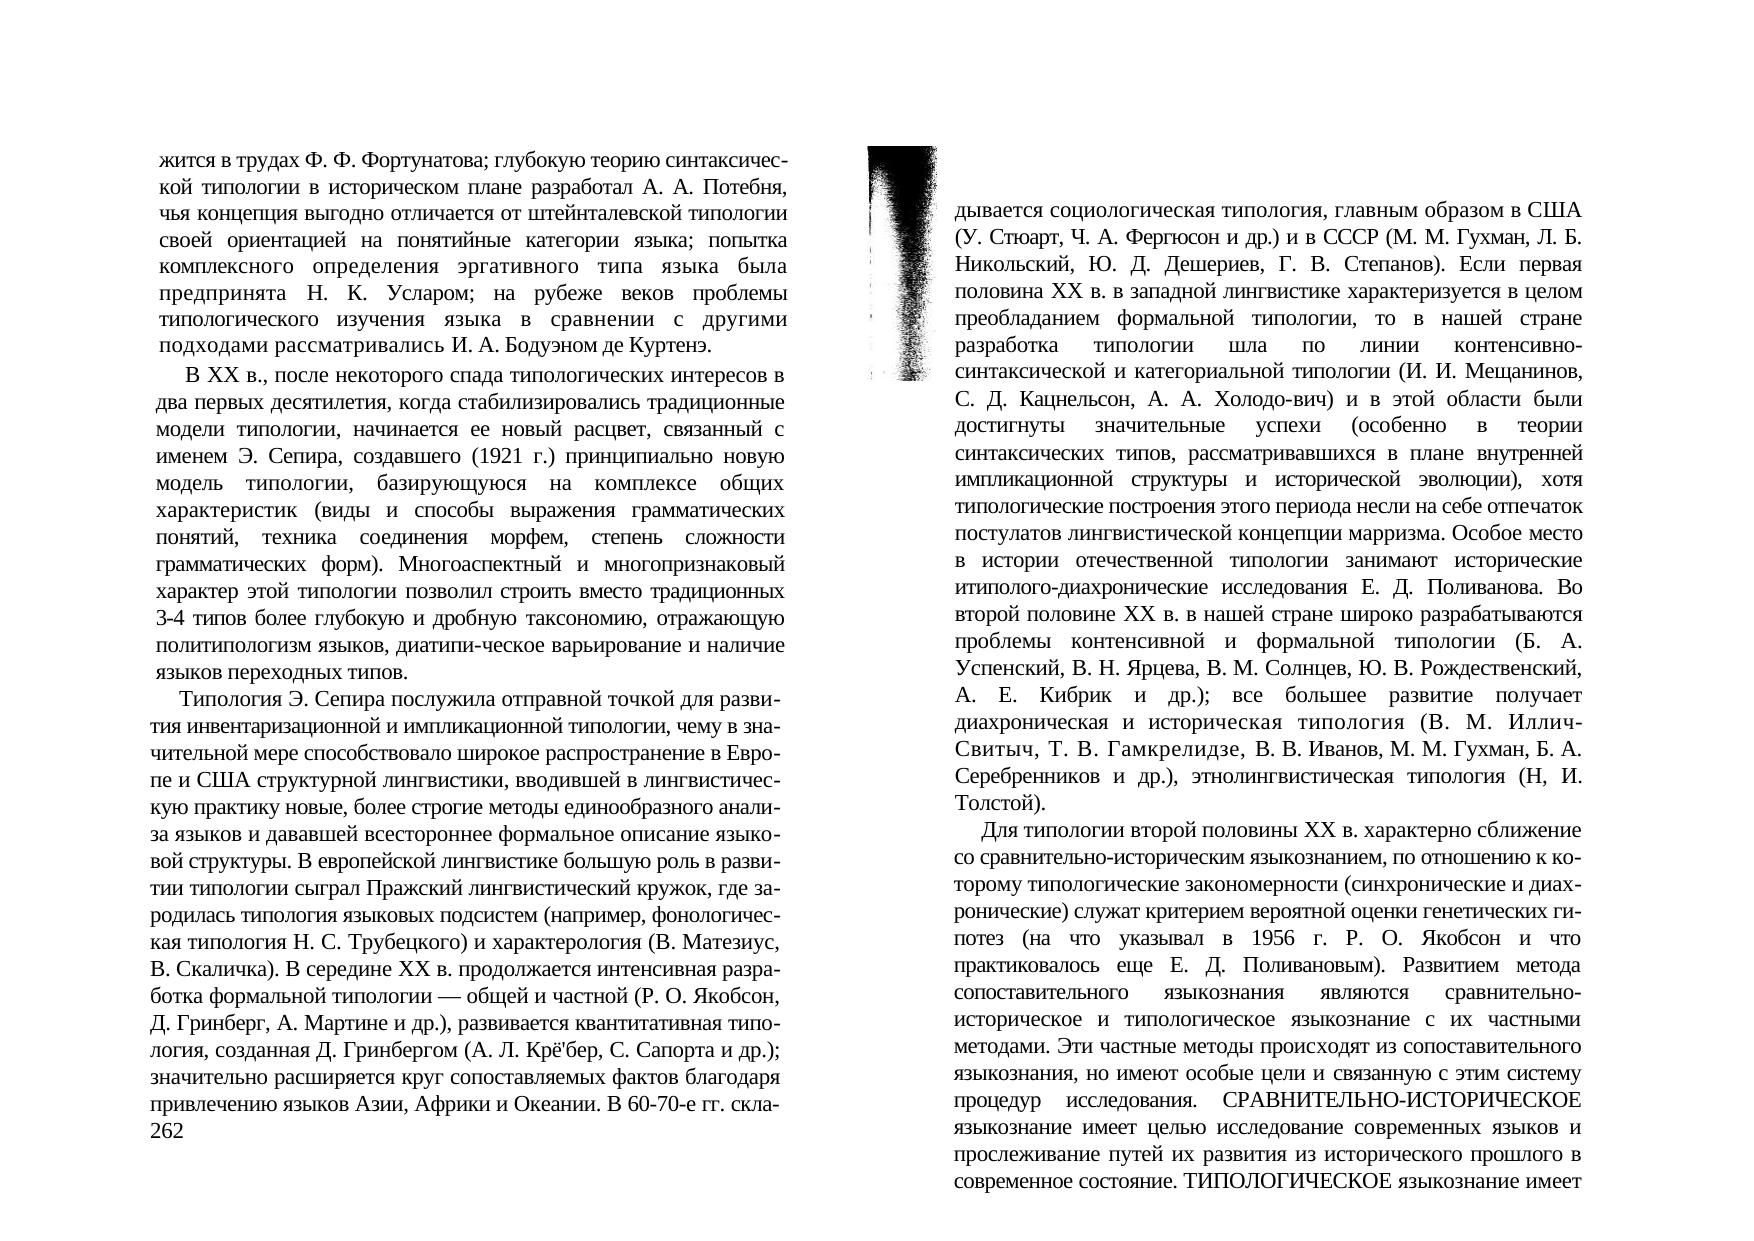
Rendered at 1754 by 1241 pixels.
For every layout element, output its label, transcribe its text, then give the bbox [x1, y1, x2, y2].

picture [867, 146, 937, 381]
text В XX в., после некоторого спада типологических интересов в два первых десятилетия, когда стабилизировались традиционные модели типологии, начинается ее новый расцвет, связанный с именем Э. Сепира, создавшего (1921 г.) принципиально новую модель типологии, базирующуюся на комплексе общих характеристик (виды и способы выражения грамматических понятий, техника соединения морфем, степень сложности грамматических форм). Многоаспектный и многопризнаковый характер этой типологии позволил строить вместо традиционных 3-4 типов более глубокую и дробную таксономию, отражающую политипологизм языков, диатипи-ческое варьирование и наличие языков переходных типов. [156, 361, 785, 685]
text дывается социологическая типология, главным образом в США (У. Стюарт, Ч. А. Фергюсон и др.) и в СССР (М. М. Гухман, Л. Б. Никольский, Ю. Д. Дешериев, Г. В. Степанов). Если первая половина XX в. в западной лингвистике характеризуется в целом преобладанием формальной типологии, то в нашей стране разработка типологии шла по линии контенсивно-синтаксической и категориальной типологии (И. И. Мещанинов, С. Д. Кацнельсон, А. А. Холодо-вич) и в этой области были достигнуты значительные успехи (особенно в теории синтаксических типов, рассматривавшихся в плане внутренней импликационной структуры и исторической эволюции), хотя типологические построения этого периода несли на себе отпечаток постулатов лингвистической концепции марризма. Особое место в истории отечественной типологии занимают исторические итиполого-диахронические исследования Е. Д. Поливанова. Во второй половине XX в. в нашей стране широко разрабатываются проблемы контенсивной и формальной типологии (Б. А. Успенский, В. Н. Ярцева, В. М. Солнцев, Ю. В. Рождественский, А. Е. Кибрик и др.); все большее развитие получает диахроническая и историческая типология (В. М. Иллич-Свитыч, Т. В. Гамкрелидзе, В. В. Иванов, М. М. Гухман, Б. А. Серебренников и др.), этнолингвистическая типология (Н, И. Толстой). [954, 196, 1583, 816]
text Типология Э. Сепира послужила отправной точкой для развития инвентаризационной и импликационной типологии, чему в значительной мере способствовало широкое распространение в Европе и США структурной лингвистики, вводившей в лингвистическую практику новые, более строгие методы единообразного анализа языков и дававшей всестороннее формальное описание языковой структуры. В европейской лингвистике большую роль в развитии типологии сыграл Пражский лингвистический кружок, где зародилась типология языковых подсистем (например, фонологическая типология Н. С. Трубецкого) и характерология (В. Матезиус, В. Скаличка). В середине XX в. продолжается интенсивная разработка формальной типологии — общей и частной (Р. О. Якобсон, Д. Гринберг, А. Мартине и др.), развивается квантитативная типология, созданная Д. Гринбергом (А. Л. Крё'бер, С. Сапорта и др.); значительно расширяется круг сопоставляемых фактов благодаря привлечению языков Азии, Африки и Океании. В 60-70-е гг. скла-262 [150, 685, 781, 1144]
text жится в трудах Ф. Ф. Фортунатова; глубокую теорию синтаксической типологии в историческом плане разработал А. А. Потебня, чья концепция выгодно отличается от штейнталевской типологии своей ориентацией на понятийные категории языка; попытка комплексного определения эргативного типа языка была предпринята Н. К. Усларом; на рубеже веков проблемы типологического изучения языка в сравнении с другими подходами рассматривались И. А. Бодуэном де Куртенэ. [159, 147, 788, 358]
